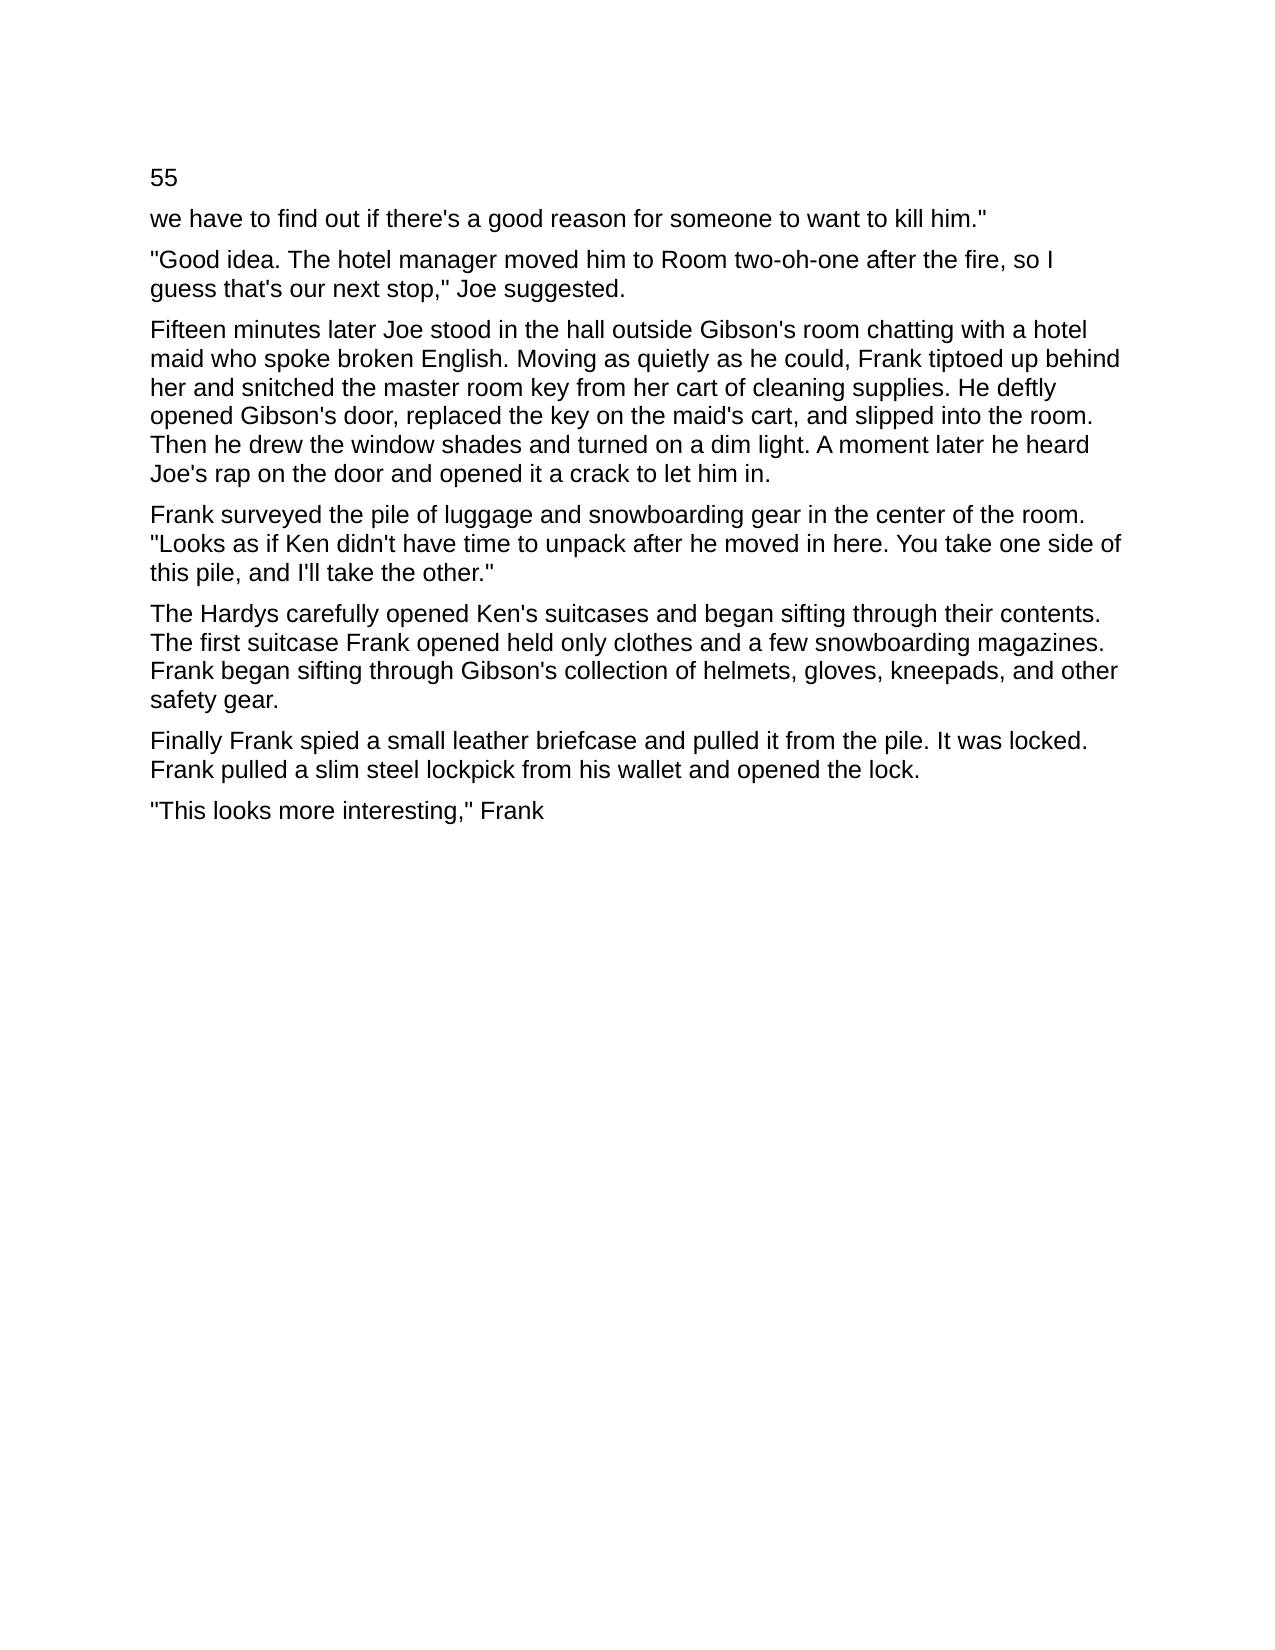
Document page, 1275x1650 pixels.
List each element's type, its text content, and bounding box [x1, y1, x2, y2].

text "This looks more interesting," Frank [150, 796, 1125, 825]
text The Hardys carefully opened Ken's suitcases and began sifting through their contents. The first suitcase Frank opened held only clothes and a few snowboarding magazines. Frank began sifting through Gibson's collection of helmets, gloves, kneepads, and other safety gear. [150, 599, 1125, 714]
text Frank surveyed the pile of luggage and snowboarding gear in the center of the room. "Looks as if Ken didn't have time to unpack after he moved in here. You take one side of this pile, and I'll take the other." [150, 500, 1125, 586]
text 55 [150, 162, 1125, 191]
text we have to find out if there's a good reason for someone to want to kill him." [150, 204, 1125, 232]
text Fifteen minutes later Joe stood in the hall outside Gibson's room chatting with a hotel maid who spoke broken English. Moving as quietly as he could, Frank tiptoed up behind her and snitched the master room key from her cart of cleaning supplies. He deftly opened Gibson's door, replaced the key on the maid's cart, and slipped into the room. Then he drew the window shades and turned on a dim light. A moment later he heard Joe's rap on the door and opened it a crack to let him in. [150, 315, 1125, 487]
text Finally Frank spied a small leather briefcase and pulled it from the pile. It was locked. Frank pulled a slim steel lockpick from his wallet and opened the lock. [150, 726, 1125, 784]
text "Good idea. The hotel manager moved him to Room two-oh-one after the fire, so I guess that's our next stop," Joe suggested. [150, 245, 1125, 302]
